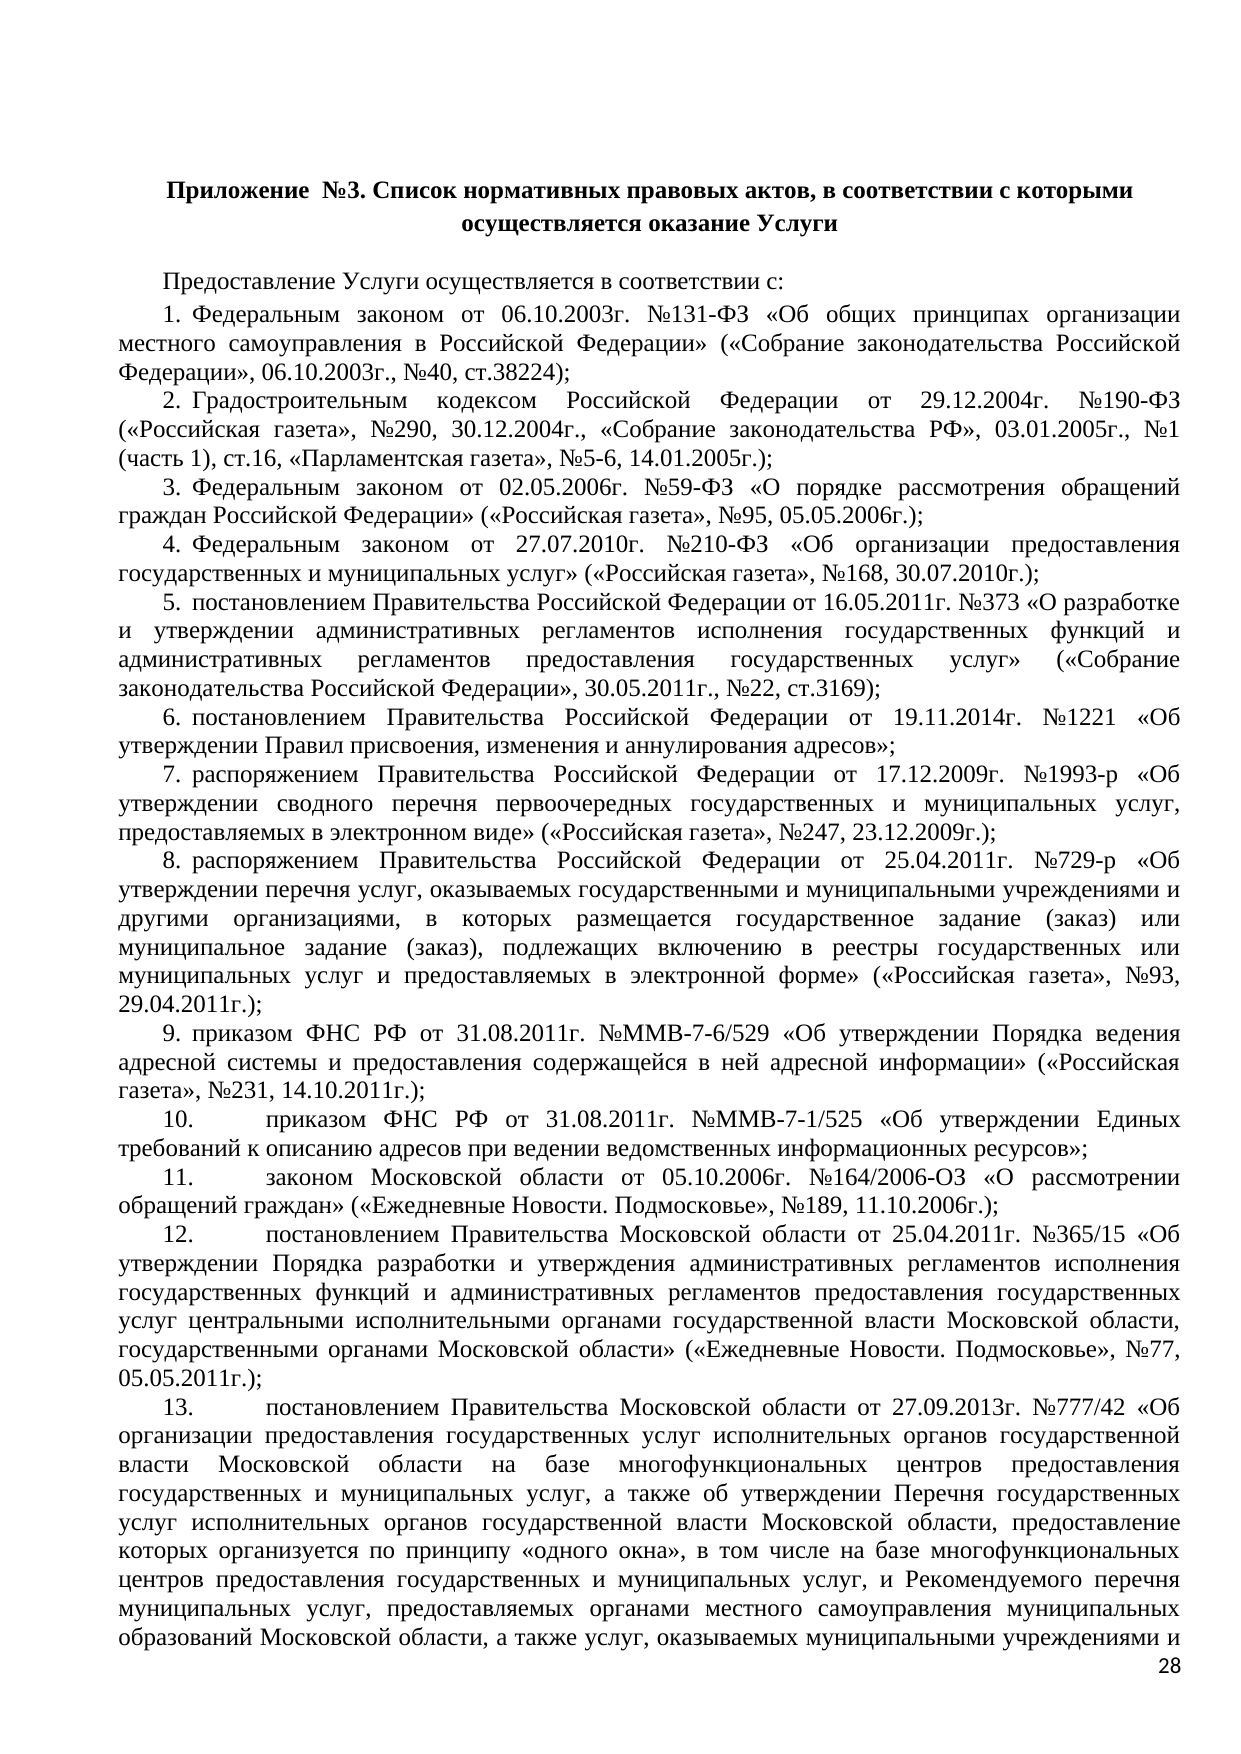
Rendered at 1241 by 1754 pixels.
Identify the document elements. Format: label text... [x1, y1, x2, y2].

list распоряжением Правительства Российской Федерации от 25.04.2011г. №729-р «Об утверждении перечня услуг, оказываемых государственными и муниципальными учреждениями и другими организациями, в которых размещается государственное задание (заказ) или муниципальное задание (заказ), подлежащих включению в реестры государственных или муниципальных услуг и предоставляемых в электронной форме» («Российская газета», №93, 29.04.2011г.); [118, 845, 1181, 1018]
text Предоставление Услуги осуществляется в соответствии с: [118, 266, 1181, 295]
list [118, 1392, 1181, 1650]
list постановлением Правительства Российской Федерации от 19.11.2014г. №1221 «Об утверждении Правил присвоения, изменения и аннулирования адресов»; [118, 702, 1181, 759]
list Федеральным законом от 27.07.2010г. №210-ФЗ «Об организации предоставления государственных и муниципальных услуг» («Российская газета», №168, 30.07.2010г.); [118, 529, 1181, 587]
list постановлением Правительства Московской области от 25.04.2011г. №365/15 «Об утверждении Порядка разработки и утверждения административных регламентов исполнения государственных функций и административных регламентов предоставления государственных услуг центральными исполнительными органами государственной власти Московской области, государственными органами Московской области» («Ежедневные Новости. Подмосковье», №77, 05.05.2011г.); [118, 1219, 1181, 1392]
list Федеральным законом от 02.05.2006г. №59-ФЗ «О порядке рассмотрения обращений граждан Российской Федерации» («Российская газета», №95, 05.05.2006г.); [118, 472, 1181, 529]
list распоряжением Правительства Российской Федерации от 17.12.2009г. №1993-р «Об утверждении сводного перечня первоочередных государственных и муниципальных услуг, предоставляемых в электронном виде» («Российская газета», №247, 23.12.2009г.); [118, 759, 1181, 845]
list Градостроительным кодексом Российской Федерации от 29.12.2004г. №190-ФЗ («Российская газета», №290, 30.12.2004г., «Собрание законодательства РФ», 03.01.2005г., №1 (часть 1), ст.16, «Парламентская газета», №5-6, 14.01.2005г.); [118, 385, 1181, 472]
list приказом ФНС РФ от 31.08.2011г. №ММВ-7-6/529 «Об утверждении Порядка ведения адресной системы и предоставления содержащейся в ней адресной информации» («Российская газета», №231, 14.10.2011г.); [118, 1018, 1181, 1104]
list Федеральным законом от 06.10.2003г. №131-ФЗ «Об общих принципах организации местного самоуправления в Российской Федерации» («Собрание законодательства Российской Федерации», 06.10.2003г., №40, ст.38224); [118, 299, 1181, 385]
text Приложение №3. Список нормативных правовых актов, в соответствии с которыми осуществляется оказание Услуги [118, 175, 1181, 237]
list приказом ФНС РФ от 31.08.2011г. №ММВ-7-1/525 «Об утверждении Единых требований к описанию адресов при ведении ведомственных информационных ресурсов»; [118, 1104, 1181, 1162]
list постановлением Правительства Российской Федерации от 16.05.2011г. №373 «О разработке и утверждении административных регламентов исполнения государственных функций и административных регламентов предоставления государственных услуг» («Собрание законодательства Российской Федерации», 30.05.2011г., №22, ст.3169); [118, 587, 1181, 702]
list законом Московской области от 05.10.2006г. №164/2006-ОЗ «О рассмотрении обращений граждан» («Ежедневные Новости. Подмосковье», №189, 11.10.2006г.); [118, 1162, 1181, 1219]
